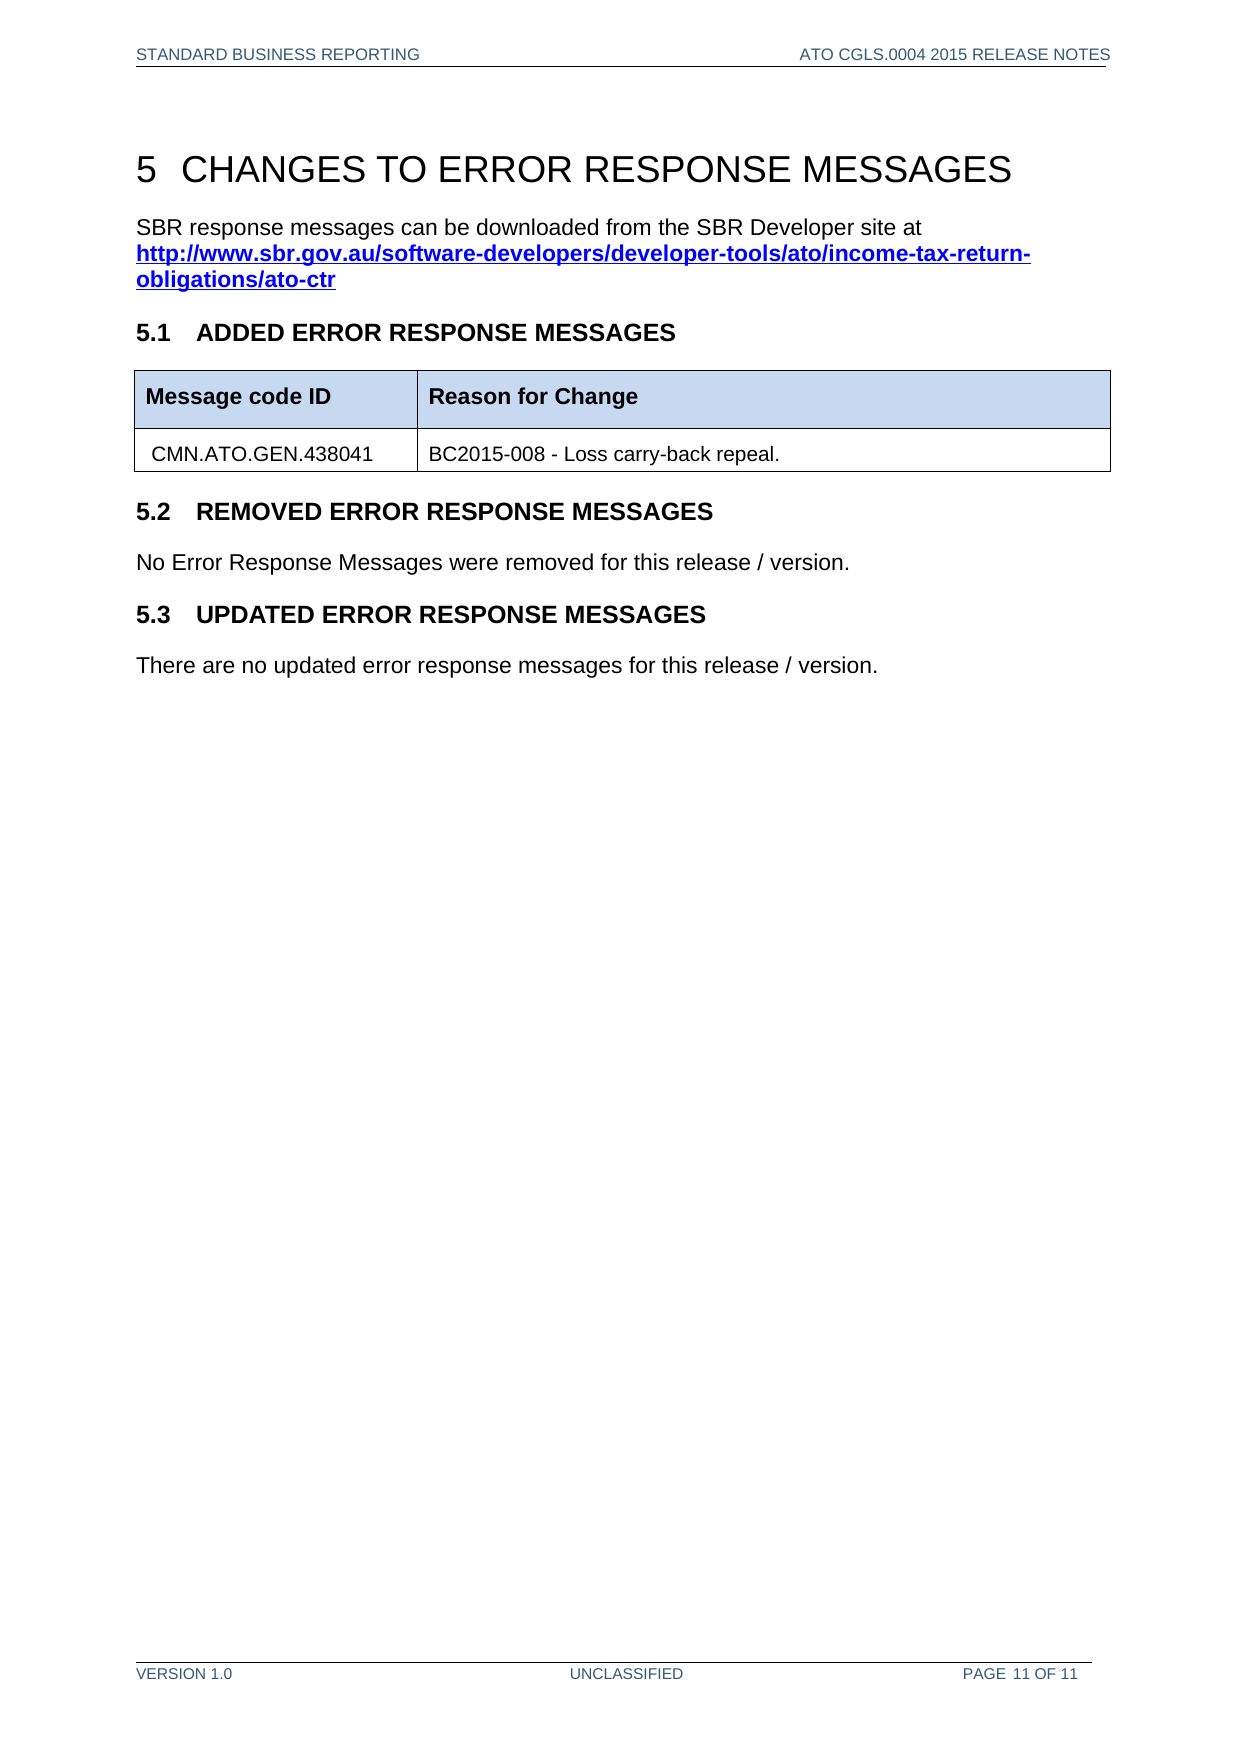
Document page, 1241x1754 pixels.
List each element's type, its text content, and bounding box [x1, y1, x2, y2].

text Added Error Response Messages [136, 318, 1106, 347]
table_cell BC2015-008 - Loss carry-back repeal. [418, 429, 1110, 471]
text There are no updated error response messages for this release / version. [136, 652, 1106, 678]
table_header Message code ID [135, 371, 417, 428]
text Changes to Error Response Messages [136, 148, 1106, 191]
text Updated Error Response Messages [136, 600, 1106, 629]
table_header Reason for Change [418, 371, 1110, 428]
text Removed Error Response Messages [136, 497, 1106, 526]
text SBR response messages can be downloaded from the SBR Developer site at http://www.sbr.gov.au/software-developers/developer-tools/ato/income-tax-return-obligations/ato-ctr [136, 214, 1106, 293]
text No Error Response Messages were removed for this release / version. [136, 549, 1106, 575]
table_cell CMN.ATO.GEN.438041 [135, 429, 417, 471]
